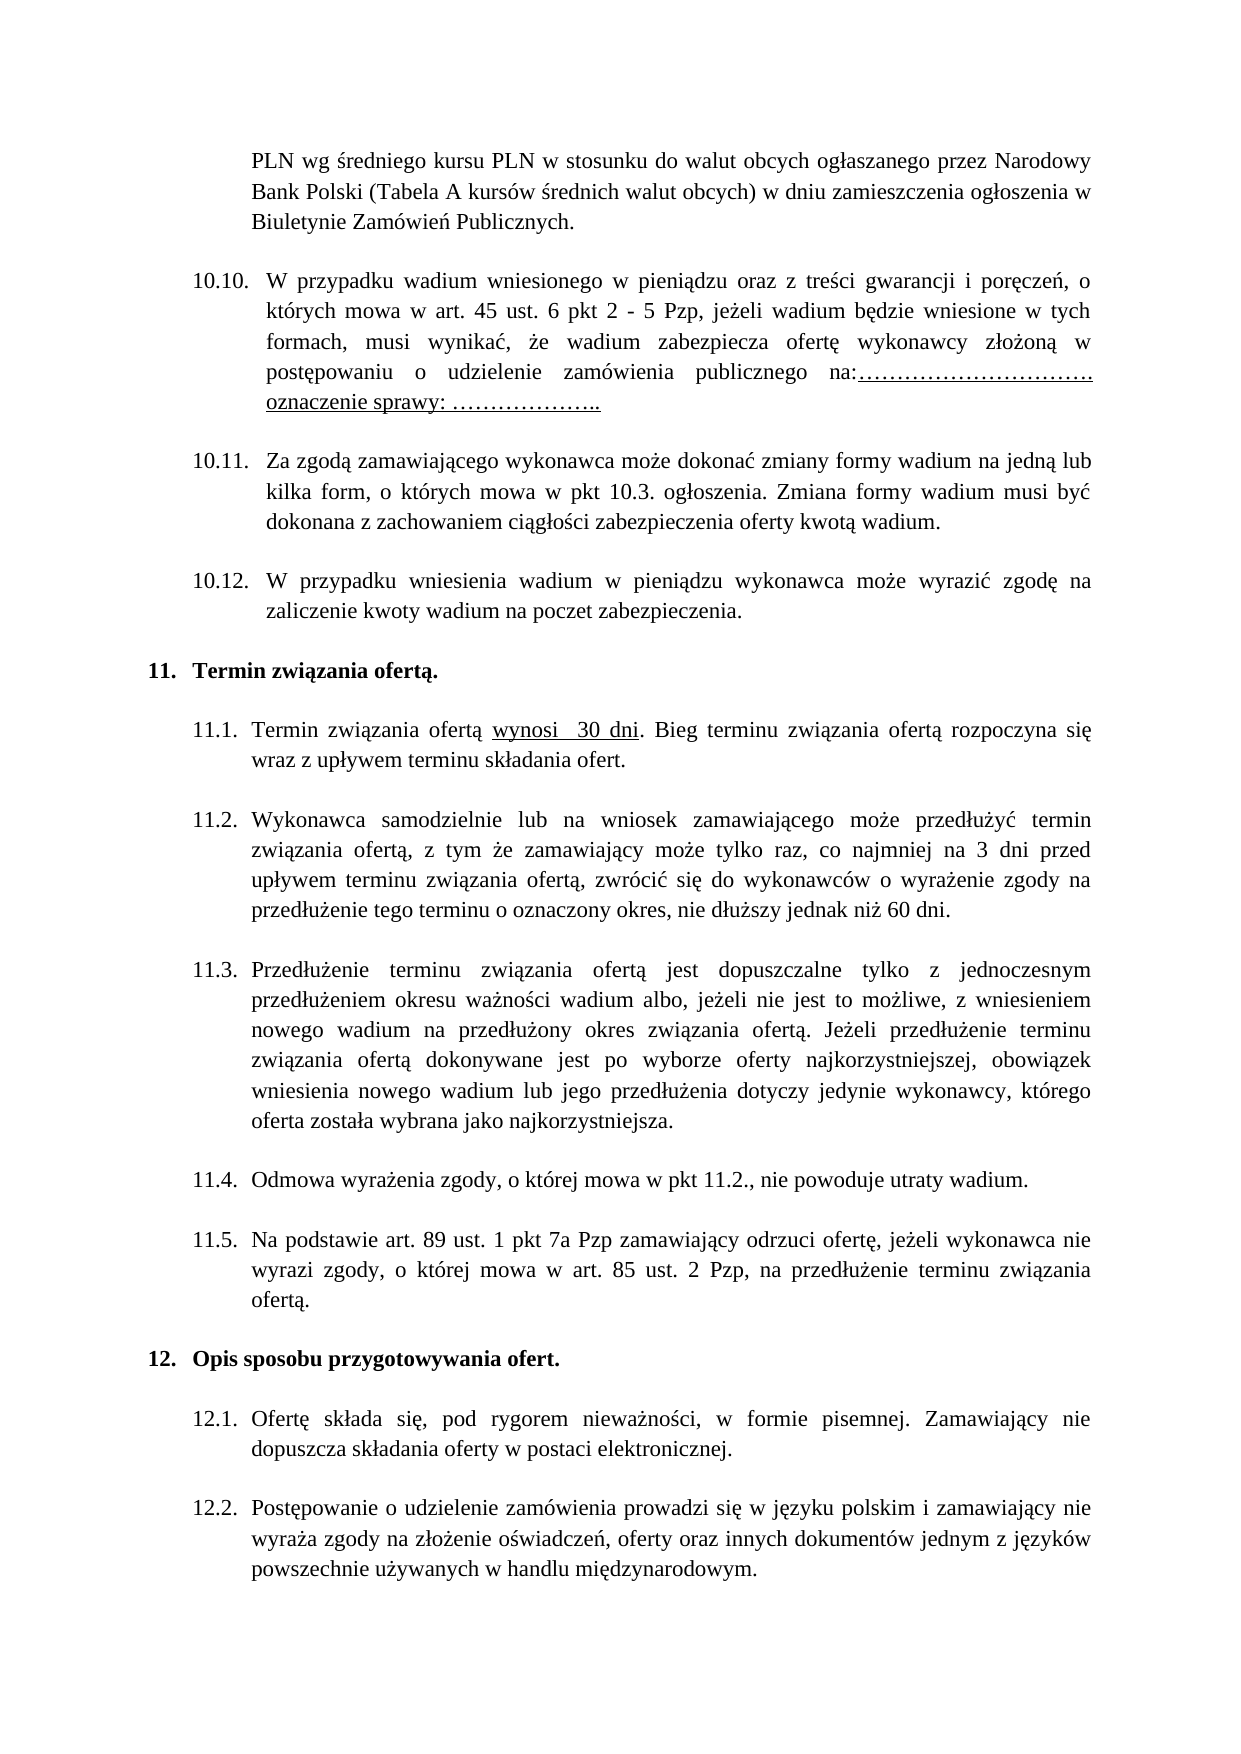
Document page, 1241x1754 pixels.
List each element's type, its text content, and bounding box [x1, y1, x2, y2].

list Termin związania ofertą wynosi 30 dni. Bieg terminu związania ofertą rozpoczyna się wraz z upływem terminu składania ofert. [192, 716, 1093, 773]
list Przedłużenie terminu związania ofertą jest dopuszczalne tylko z jednoczesnym przedłużeniem okresu ważności wadium albo, jeżeli nie jest to możliwe, z wniesieniem nowego wadium na przedłużony okres związania ofertą. Jeżeli przedłużenie terminu związania ofertą dokonywane jest po wyborze oferty najkorzystniejszej, obowiązek wniesienia nowego wadium lub jego przedłużenia dotyczy jedynie wykonawcy, którego oferta została wybrana jako najkorzystniejsza. [192, 956, 1093, 1133]
list Ofertę składa się, pod rygorem nieważności, w formie pisemnej. Zamawiający nie dopuszcza składania oferty w postaci elektronicznej. [192, 1405, 1093, 1461]
list Odmowa wyrażenia zgody, o której mowa w pkt 11.2., nie powoduje utraty wadium. [192, 1166, 1093, 1193]
list Opis sposobu przygotowywania ofert. [148, 1346, 1093, 1372]
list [192, 148, 1093, 234]
list W przypadku wadium wniesionego w pieniądzu oraz z treści gwarancji i poręczeń, o których mowa w art. 45 ust. 6 pkt 2 - 5 Pzp, jeżeli wadium będzie wniesione w tych formach, musi wynikać, że wadium zabezpiecza ofertę wykonawcy złożoną w postępowaniu o udzielenie zamówienia publicznego na:…………………………. oznaczenie sprawy: ……………….. [192, 267, 1093, 414]
list Wykonawca samodzielnie lub na wniosek zamawiającego może przedłużyć termin związania ofertą, z tym że zamawiający może tylko raz, co najmniej na 3 dni przed upływem terminu związania ofertą, zwrócić się do wykonawców o wyrażenie zgody na przedłużenie tego terminu o oznaczony okres, nie dłuższy jednak niż 60 dni. [192, 806, 1093, 923]
list Na podstawie art. 89 ust. 1 pkt 7a Pzp zamawiający odrzuci ofertę, jeżeli wykonawca nie wyrazi zgody, o której mowa w art. 85 ust. 2 Pzp, na przedłużenie terminu związania ofertą. [192, 1226, 1093, 1312]
list Postępowanie o udzielenie zamówienia prowadzi się w języku polskim i zamawiający nie wyraża zgody na złożenie oświadczeń, oferty oraz innych dokumentów jednym z języków powszechnie używanych w handlu międzynarodowym. [192, 1494, 1093, 1581]
list W przypadku wniesienia wadium w pieniądzu wykonawca może wyrazić zgodę na zaliczenie kwoty wadium na poczet zabezpieczenia. [192, 567, 1093, 624]
list Termin związania ofertą. [148, 657, 1093, 683]
list Za zgodą zamawiającego wykonawca może dokonać zmiany formy wadium na jedną lub kilka form, o których mowa w pkt 10.3. ogłoszenia. Zmiana formy wadium musi być dokonana z zachowaniem ciągłości zabezpieczenia oferty kwotą wadium. [192, 448, 1093, 534]
